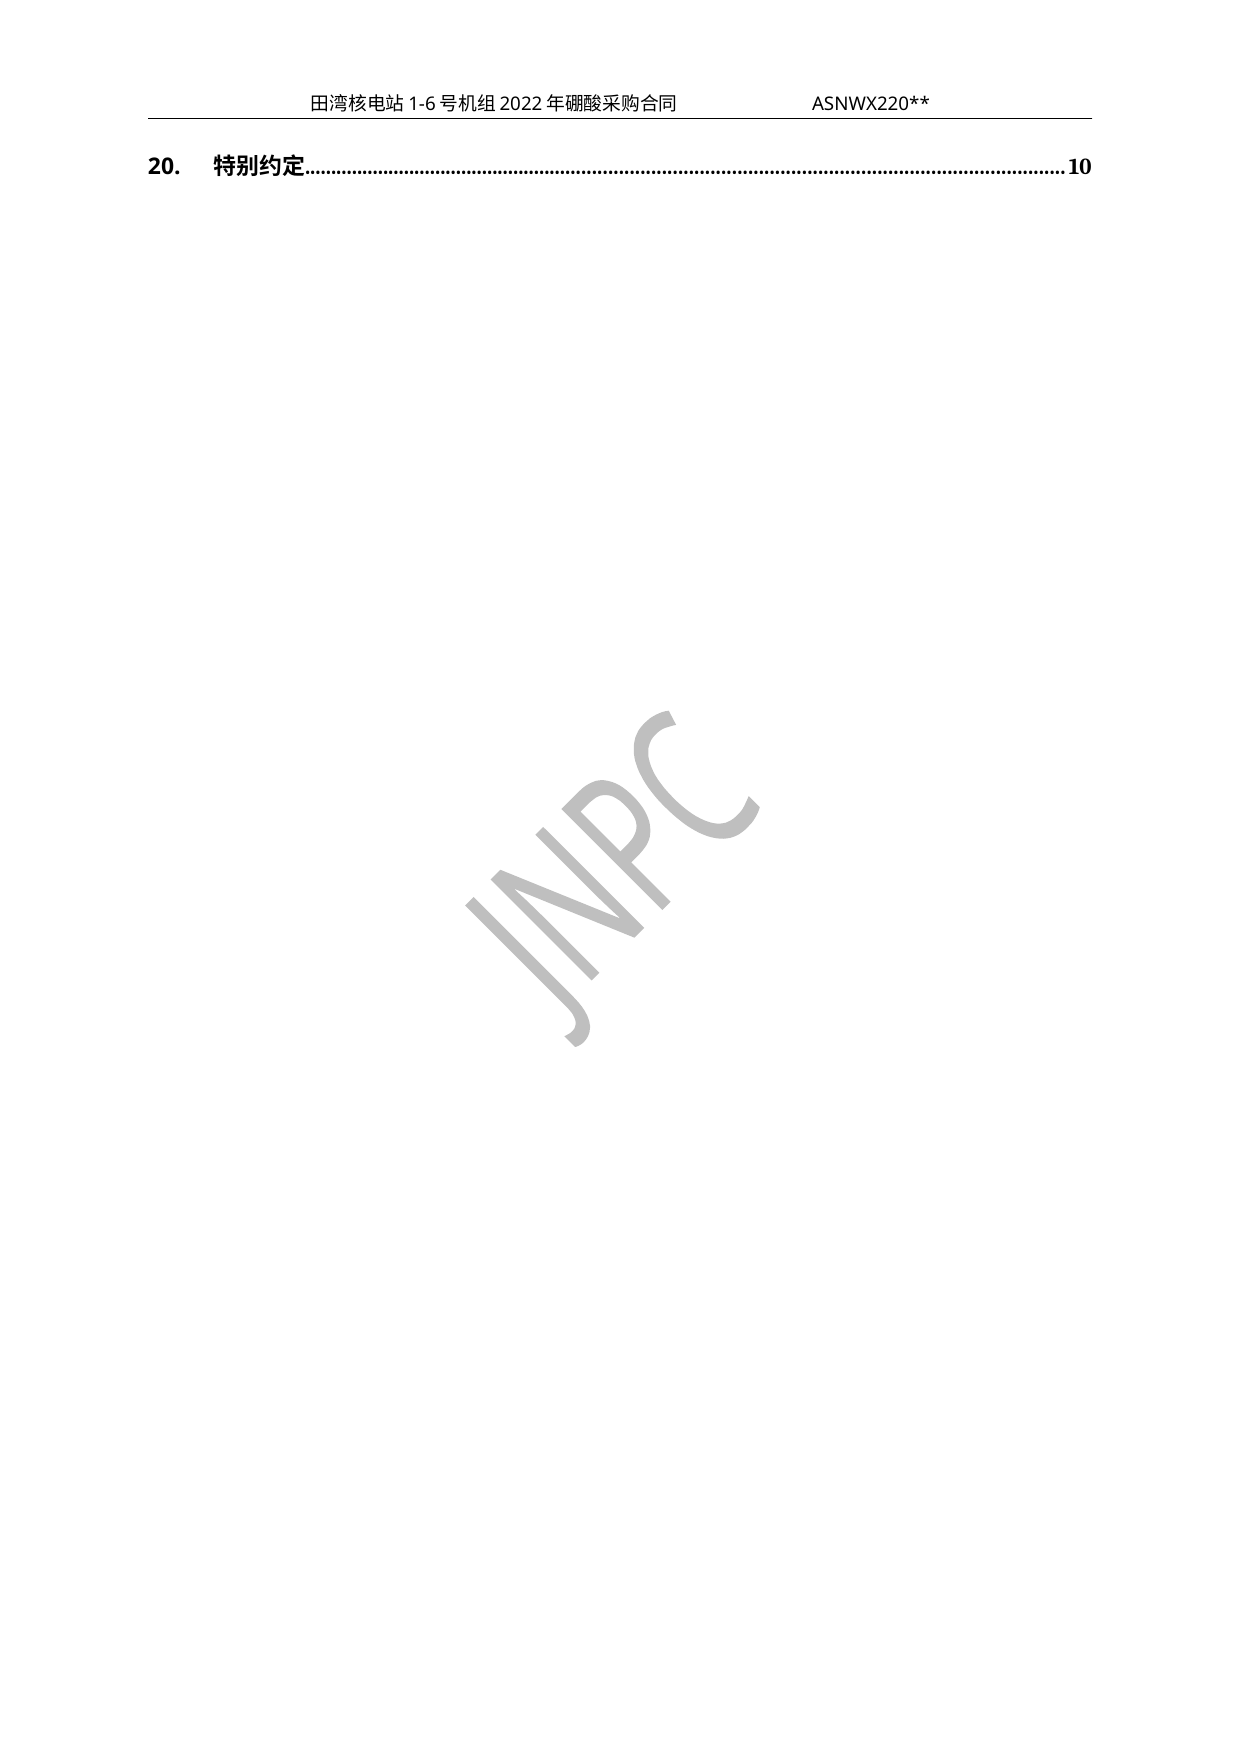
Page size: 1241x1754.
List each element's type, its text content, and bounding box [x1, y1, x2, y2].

text 20. 特别约定 10 [148, 148, 1092, 181]
